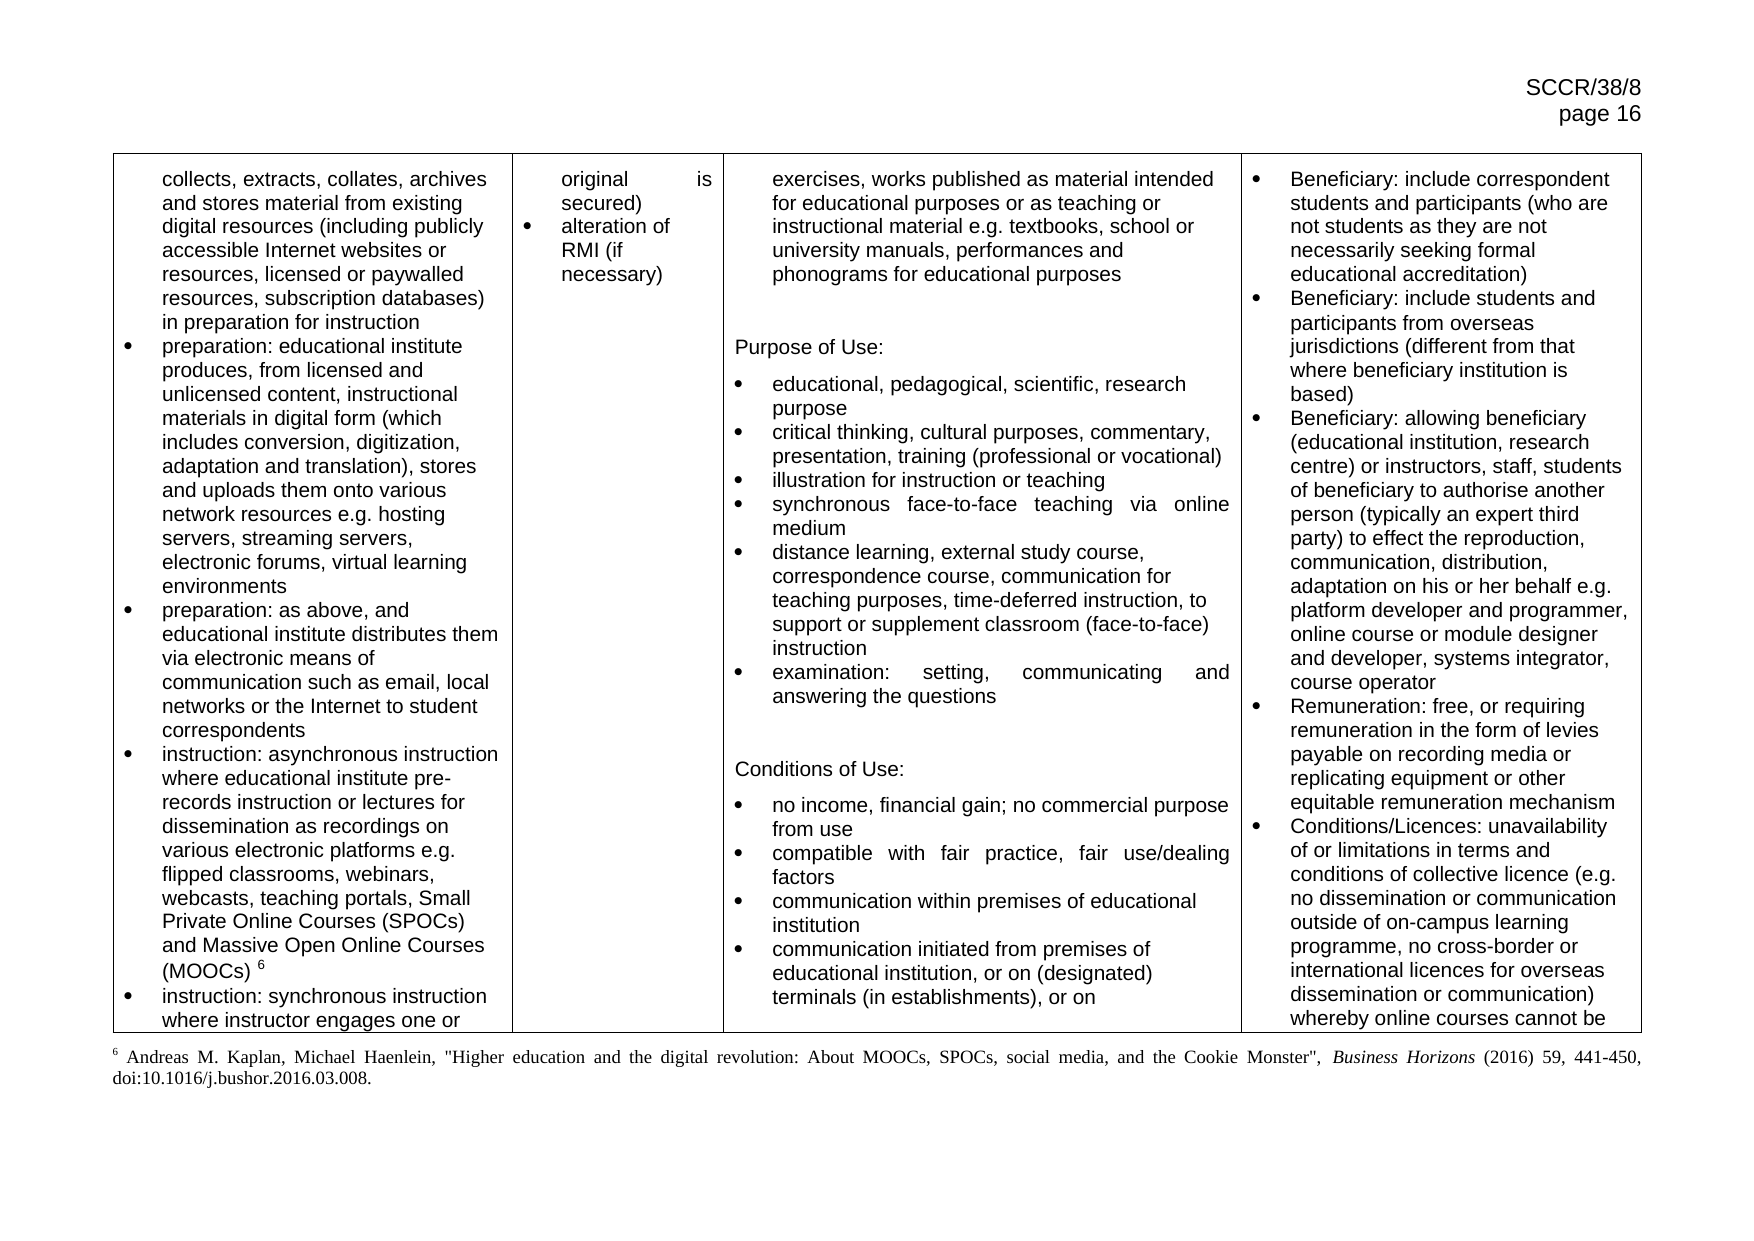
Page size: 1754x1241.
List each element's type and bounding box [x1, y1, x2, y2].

table_cell [513, 154, 723, 1032]
table_cell [1242, 154, 1641, 1032]
table_cell [114, 154, 512, 1032]
table_cell [724, 154, 1241, 1032]
